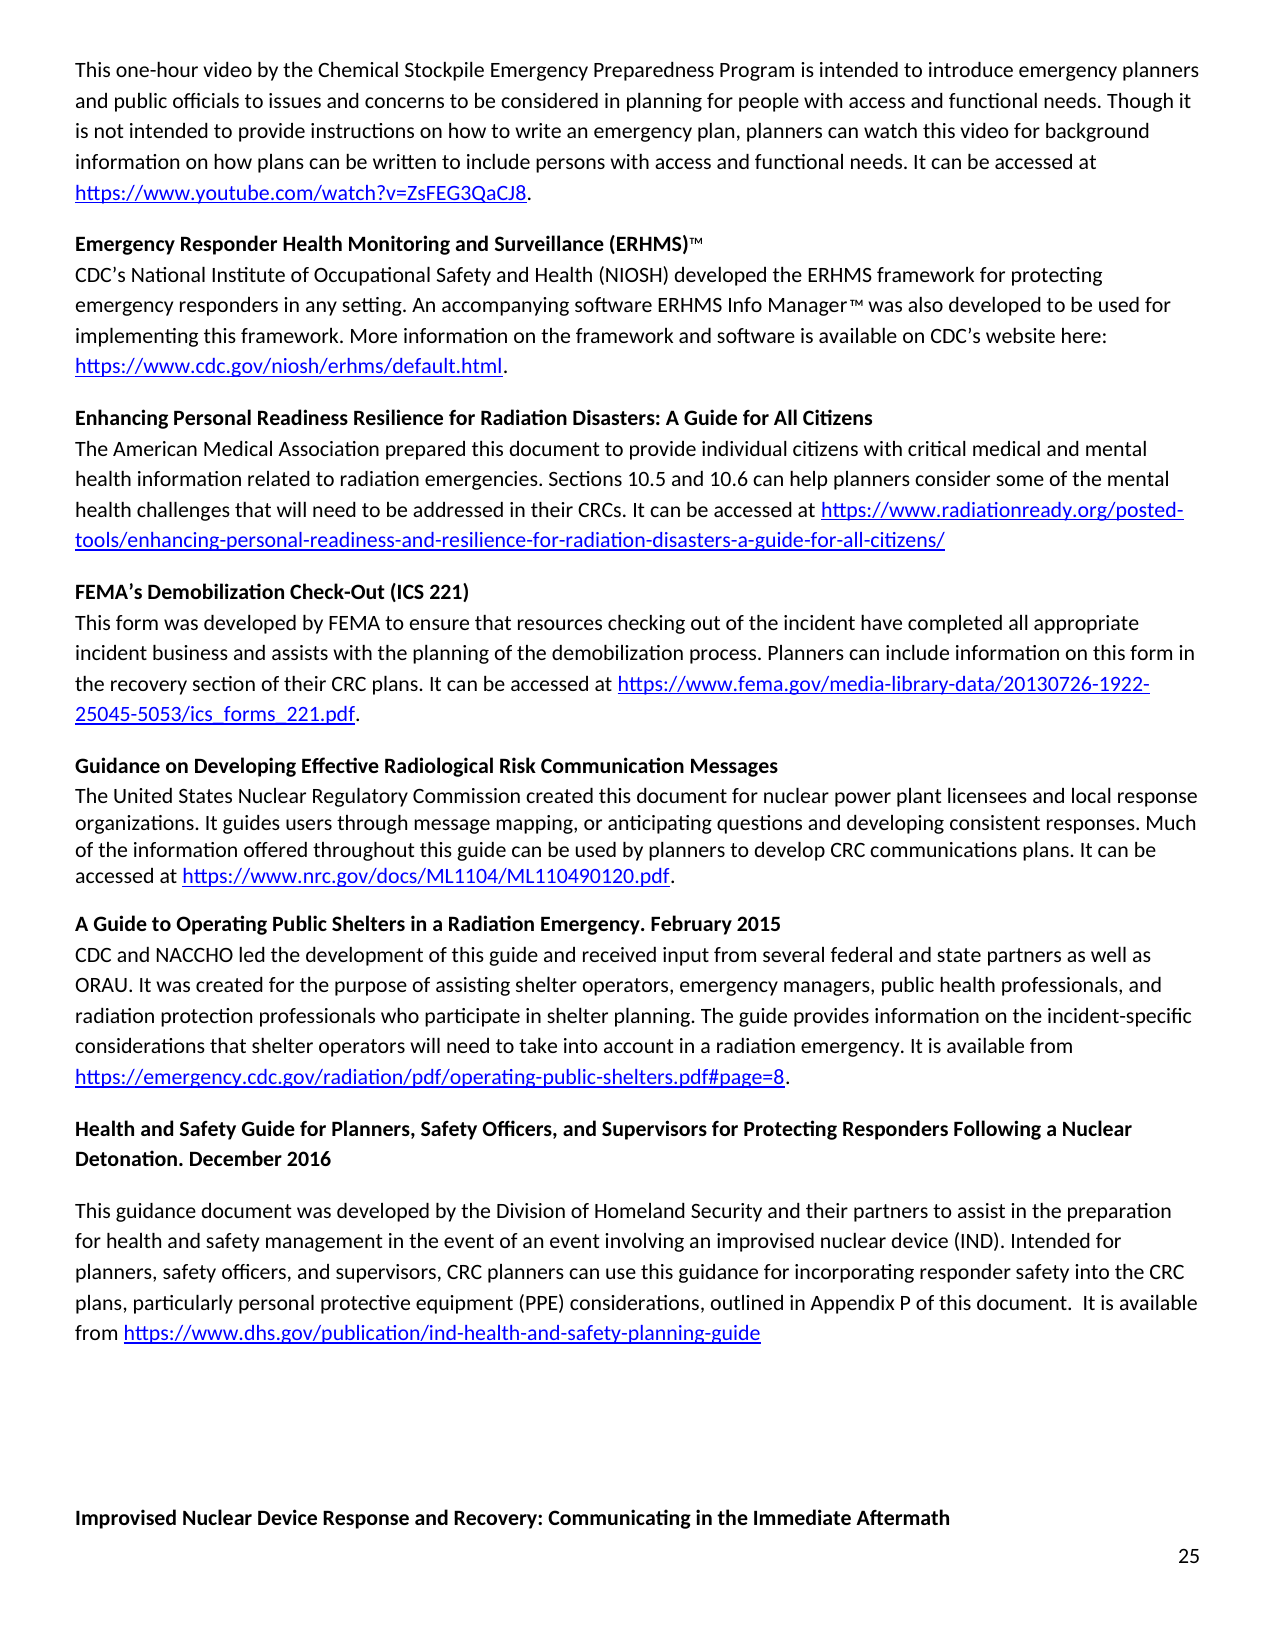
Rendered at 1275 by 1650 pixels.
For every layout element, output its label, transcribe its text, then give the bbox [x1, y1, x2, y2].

text The American Medical Association prepared this document to provide individual citizens with critical medical and mental health information related to radiation emergencies. Sections 10.5 and 10.6 can help planners consider some of the mental health challenges that will need to be addressed in their CRCs. It can be accessed at https://www.radiationready.org/posted-tools/enhancing-personal-readiness-and-resilience-for-radiation-disasters-a-guide-for-all-citizens/ [75, 435, 1200, 553]
text Guidance on Developing Effective Radiological Risk Communication Messages [75, 752, 1200, 779]
text This one-hour video by the Chemical Stockpile Emergency Preparedness Program is intended to introduce emergency planners and public officials to issues and concerns to be considered in planning for people with access and functional needs. Though it is not intended to provide instructions on how to write an emergency plan, planners can watch this video for background information on how plans can be written to include persons with access and functional needs. It can be accessed at https://www.youtube.com/watch?v=ZsFEG3QaCJ8. [75, 56, 1200, 205]
text This form was developed by FEMA to ensure that resources checking out of the incident have completed all appropriate incident business and assists with the planning of the demobilization process. Planners can include information on this form in the recovery section of their CRC plans. It can be accessed at https://www.fema.gov/media-library-data/20130726-1922-25045-5053/ics_forms_221.pdf. [75, 609, 1200, 727]
text This guidance document was developed by the Division of Homeland Security and their partners to assist in the preparation for health and safety management in the event of an event involving an improvised nuclear device (IND). Intended for planners, safety officers, and supervisors, CRC planners can use this guidance for incorporating responder safety into the CRC plans, particularly personal protective equipment (PPE) considerations, outlined in Appendix P of this document. It is available from https://www.dhs.gov/publication/ind-health-and-safety-planning-guide [75, 1197, 1200, 1346]
text FEMA’s Demobilization Check-Out (ICS 221) [75, 578, 1200, 605]
text A Guide to Operating Public Shelters in a Radiation Emergency. February 2015 [75, 910, 1200, 937]
text CDC’s National Institute of Occupational Safety and Health (NIOSH) developed the ERHMS framework for protecting emergency responders in any setting. An accompanying software ERHMS Info Manager TM was also developed to be used for implementing this framework. More information on the framework and software is available on CDC’s website here: https://www.cdc.gov/niosh/erhms/default.html. [75, 261, 1200, 379]
text The United States Nuclear Regulatory Commission created this document for nuclear power plant licensees and local response organizations. It guides users through message mapping, or anticipating questions and developing consistent responses. Much of the information offered throughout this guide can be used by planners to develop CRC communications plans. It can be accessed at https://www.nrc.gov/docs/ML1104/ML110490120.pdf. [75, 783, 1200, 889]
text CDC and NACCHO led the development of this guide and received input from several federal and state partners as well as ORAU. It was created for the purpose of assisting shelter operators, emergency managers, public health professionals, and radiation protection professionals who participate in shelter planning. The guide provides information on the incident-specific considerations that shelter operators will need to take into account in a radiation emergency. It is available from https://emergency.cdc.gov/radiation/pdf/operating-public-shelters.pdf#page=8. [75, 941, 1200, 1090]
text Health and Safety Guide for Planners, Safety Officers, and Supervisors for Protecting Responders Following a Nuclear Detonation. December 2016 [75, 1115, 1200, 1172]
text Enhancing Personal Readiness Resilience for Radiation Disasters: A Guide for All Citizens [75, 404, 1200, 431]
text Improvised Nuclear Device Response and Recovery: Communicating in the Immediate Aftermath [75, 1504, 1200, 1531]
text Emergency Responder Health Monitoring and Surveillance (ERHMS)TM [75, 230, 1200, 257]
